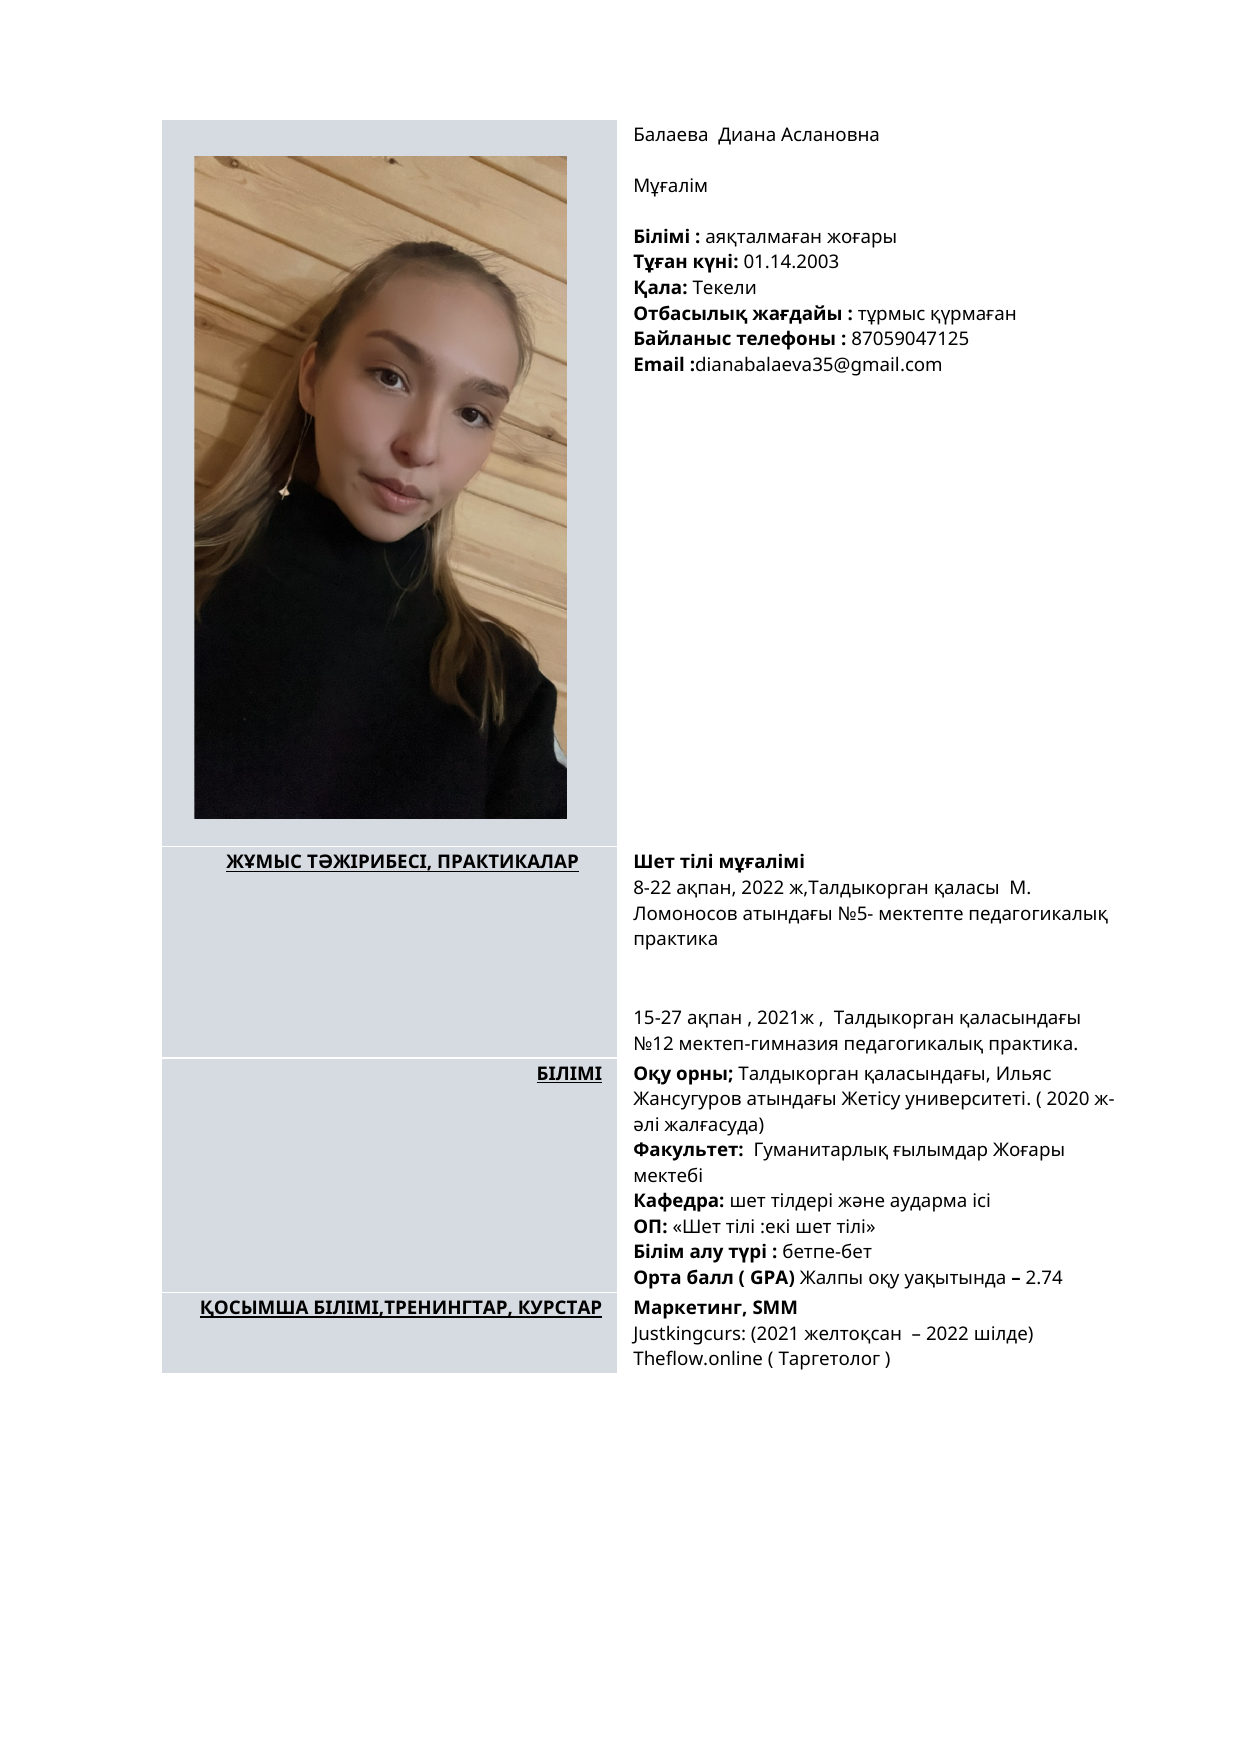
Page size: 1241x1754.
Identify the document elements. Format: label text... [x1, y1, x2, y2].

table_cell ЖҰМЫС ТӘЖІРИБЕСІ, ПРАКТИКАЛАР [162, 847, 617, 1057]
table_header Балаева Диана Аслановна Мұғалім Білімі : аяқталмаған жоғары Тұған күні: 01.14.2003 Қала: Текели Отбасылық жағдайы : тұрмыс қүрмаған Байланыс телефоны : 87059047125 Email :dianabalaeva35@gmail.com [618, 120, 1134, 846]
table_cell Оқу орны; Талдыкорган қаласындағы, Ильяс Жансугуров атындағы Жетісу университеті. ( 2020 ж- әлі жалғасуда) Факультет: Гуманитарлық ғылымдар Жоғары мектебі Кафедра: шет тілдері және аударма ісі ОП: «Шет тілі :екі шет тілі» Білім алу түрі : бетпе-бет Орта балл ( GPA) Жалпы оқу уақытында – 2.74 [618, 1059, 1134, 1291]
table_cell БІЛІМІ [162, 1059, 617, 1291]
table_header [162, 120, 617, 846]
table_cell Шет тілі мұғалімі 8-22 ақпан, 2022 ж,Талдыкорган қаласы М. Ломоносов атындағы №5- мектепте педагогикалық практика 15-27 ақпан , 2021ж , Талдыкорган қаласындағы №12 мектеп-гимназия педагогикалық практика. [618, 847, 1134, 1057]
table_cell ҚОСЫМША БІЛІМІ,ТРЕНИНГТАР, КУРСТАР [162, 1293, 617, 1373]
table_cell Маркетинг, SMM Justkingcurs: (2021 желтоқсан – 2022 шілде) Theflow.online ( Таргетолог ) [618, 1293, 1134, 1373]
picture [194, 156, 567, 819]
